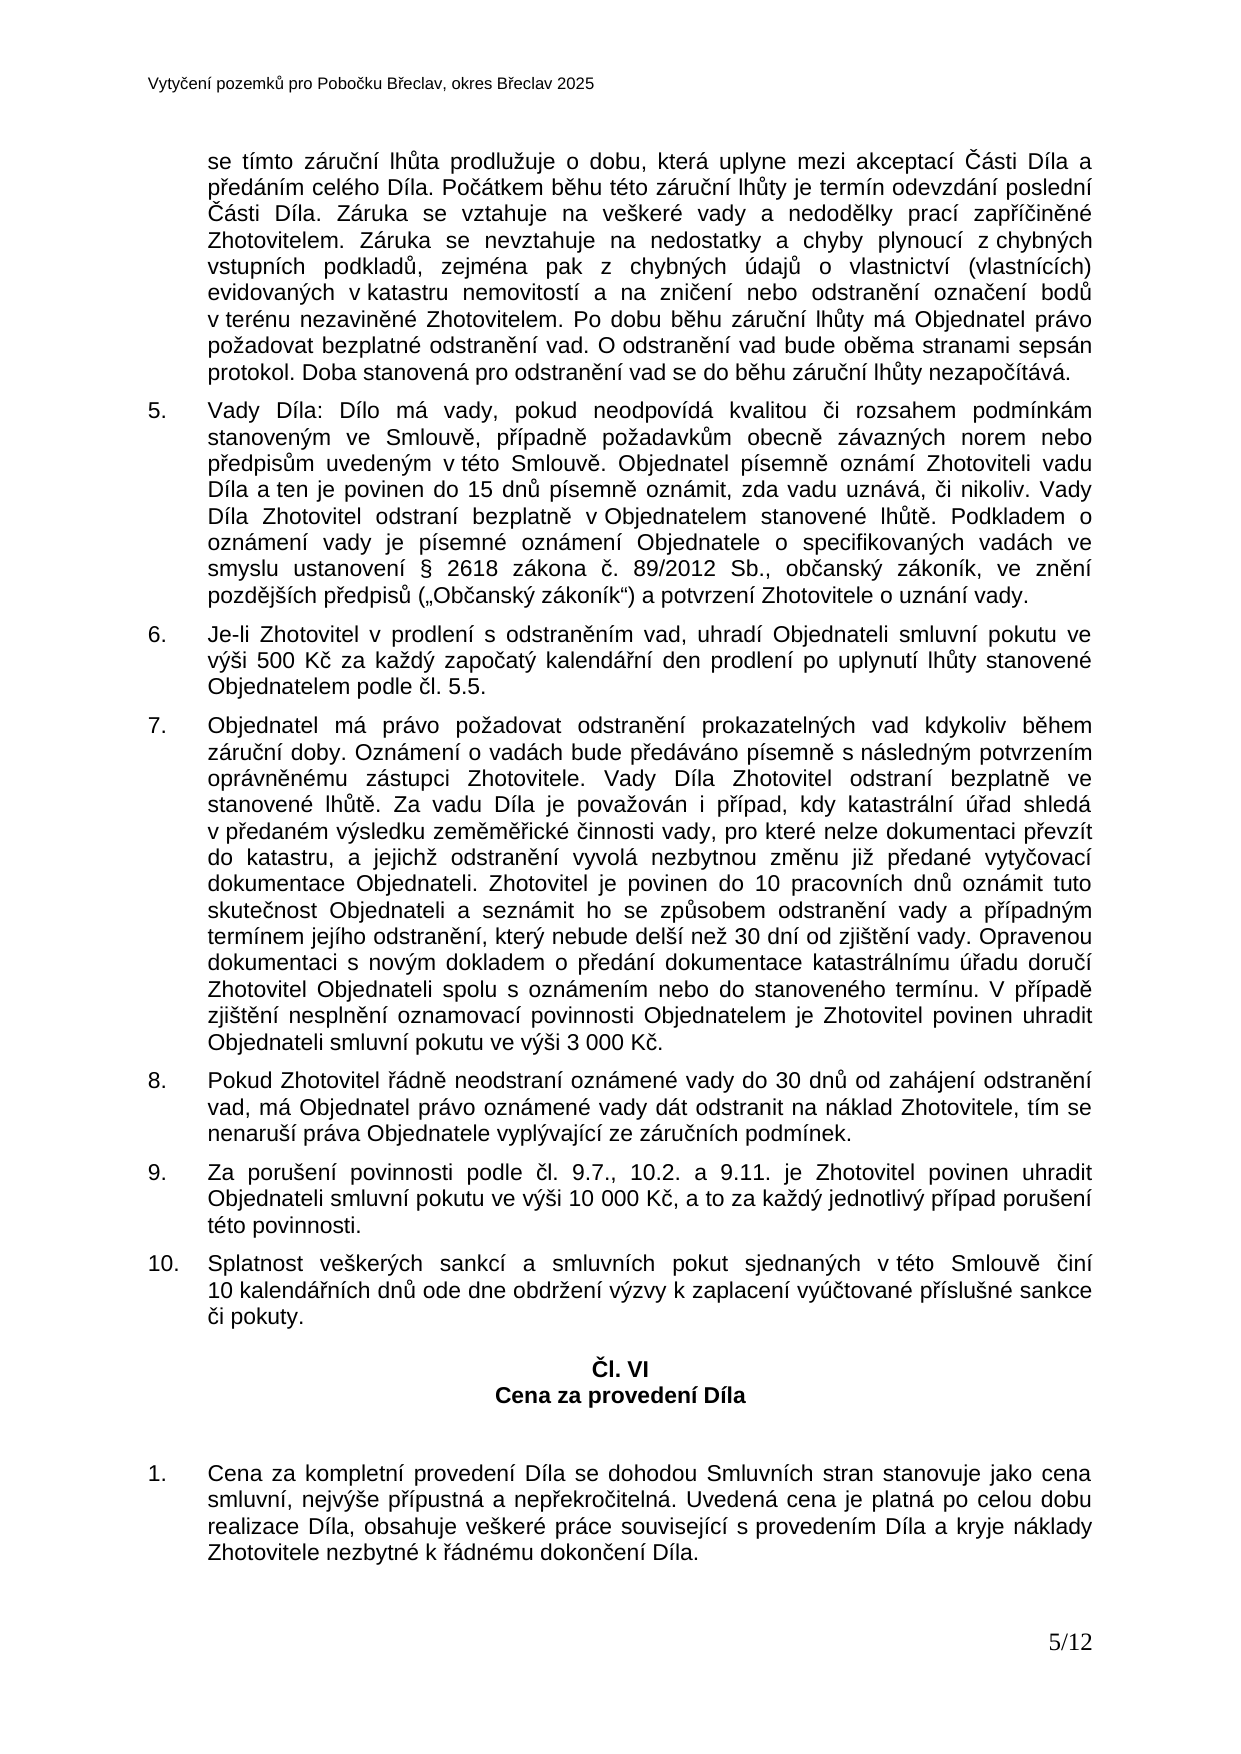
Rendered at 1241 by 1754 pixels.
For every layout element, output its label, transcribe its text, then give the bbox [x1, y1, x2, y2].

subtitle Cena za provedení Díla [148, 1382, 1093, 1408]
list Vady Díla: Dílo má vady, pokud neodpovídá kvalitou či rozsahem podmínkám stanoveným ve Smlouvě, případně požadavkům obecně závazných norem nebo předpisům uvedeným v této Smlouvě. Objednatel písemně oznámí Zhotoviteli vadu Díla a ten je povinen do 15 dnů písemně oznámit, zda vadu uznává, či nikoliv. Vady Díla Zhotovitel odstraní bezplatně v Objednatelem stanovené lhůtě. Podkladem o oznámení vady je písemné oznámení Objednatele o specifikovaných vadách ve smyslu ustanovení § 2618 zákona č. 89/2012 Sb., občanský zákoník, ve znění pozdějších předpisů („Občanský zákoník“) a potvrzení Zhotovitele o uznání vady. [148, 397, 1093, 608]
list Objednatel má právo požadovat odstranění prokazatelných vad kdykoliv během záruční doby. Oznámení o vadách bude předáváno písemně s následným potvrzením oprávněnému zástupci Zhotovitele. Vady Díla Zhotovitel odstraní bezplatně ve stanovené lhůtě. Za vadu Díla je považován i případ, kdy katastrální úřad shledá v předaném výsledku zeměměřické činnosti vady, pro které nelze dokumentaci převzít do katastru, a jejichž odstranění vyvolá nezbytnou změnu již předané vytyčovací dokumentace Objednateli. Zhotovitel je povinen do 10 pracovních dnů oznámit tuto skutečnost Objednateli a seznámit ho se způsobem odstranění vady a případným termínem jejího odstranění, který nebude delší než 30 dní od zjištění vady. Opravenou dokumentaci s novým dokladem o předání dokumentace katastrálnímu úřadu doručí Zhotovitel Objednateli spolu s oznámením nebo do stanoveného termínu. V případě zjištění nesplnění oznamovací povinnosti Objednatelem je Zhotovitel povinen uhradit Objednateli smluvní pokutu ve výši 3 000 Kč. [148, 712, 1093, 1055]
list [148, 148, 1093, 385]
subtitle Čl. VI [148, 1356, 1093, 1382]
list Pokud Zhotovitel řádně neodstraní oznámené vady do 30 dnů od zahájení odstranění vad, má Objednatel právo oznámené vady dát odstranit na náklad Zhotovitele, tím se nenaruší práva Objednatele vyplývající ze záručních podmínek. [148, 1067, 1093, 1146]
list Cena za kompletní provedení Díla se dohodou Smluvních stran stanovuje jako cena smluvní, nejvýše přípustná a nepřekročitelná. Uvedená cena je platná po celou dobu realizace Díla, obsahuje veškeré práce související s provedením Díla a kryje náklady Zhotovitele nezbytné k řádnému dokončení Díla. [148, 1460, 1093, 1565]
list Je-li Zhotovitel v prodlení s odstraněním vad, uhradí Objednateli smluvní pokutu ve výši 500 Kč za každý započatý kalendářní den prodlení po uplynutí lhůty stanovené Objednatelem podle čl. 5.5. [148, 621, 1093, 700]
list Za porušení povinnosti podle čl. 9.7., 10.2. a 9.11. je Zhotovitel povinen uhradit Objednateli smluvní pokutu ve výši 10 000 Kč, a to za každý jednotlivý případ porušení této povinnosti. [148, 1159, 1093, 1238]
list Splatnost veškerých sankcí a smluvních pokut sjednaných v této Smlouvě činí 10 kalendářních dnů ode dne obdržení výzvy k zaplacení vyúčtované příslušné sankce či pokuty. [148, 1250, 1093, 1329]
